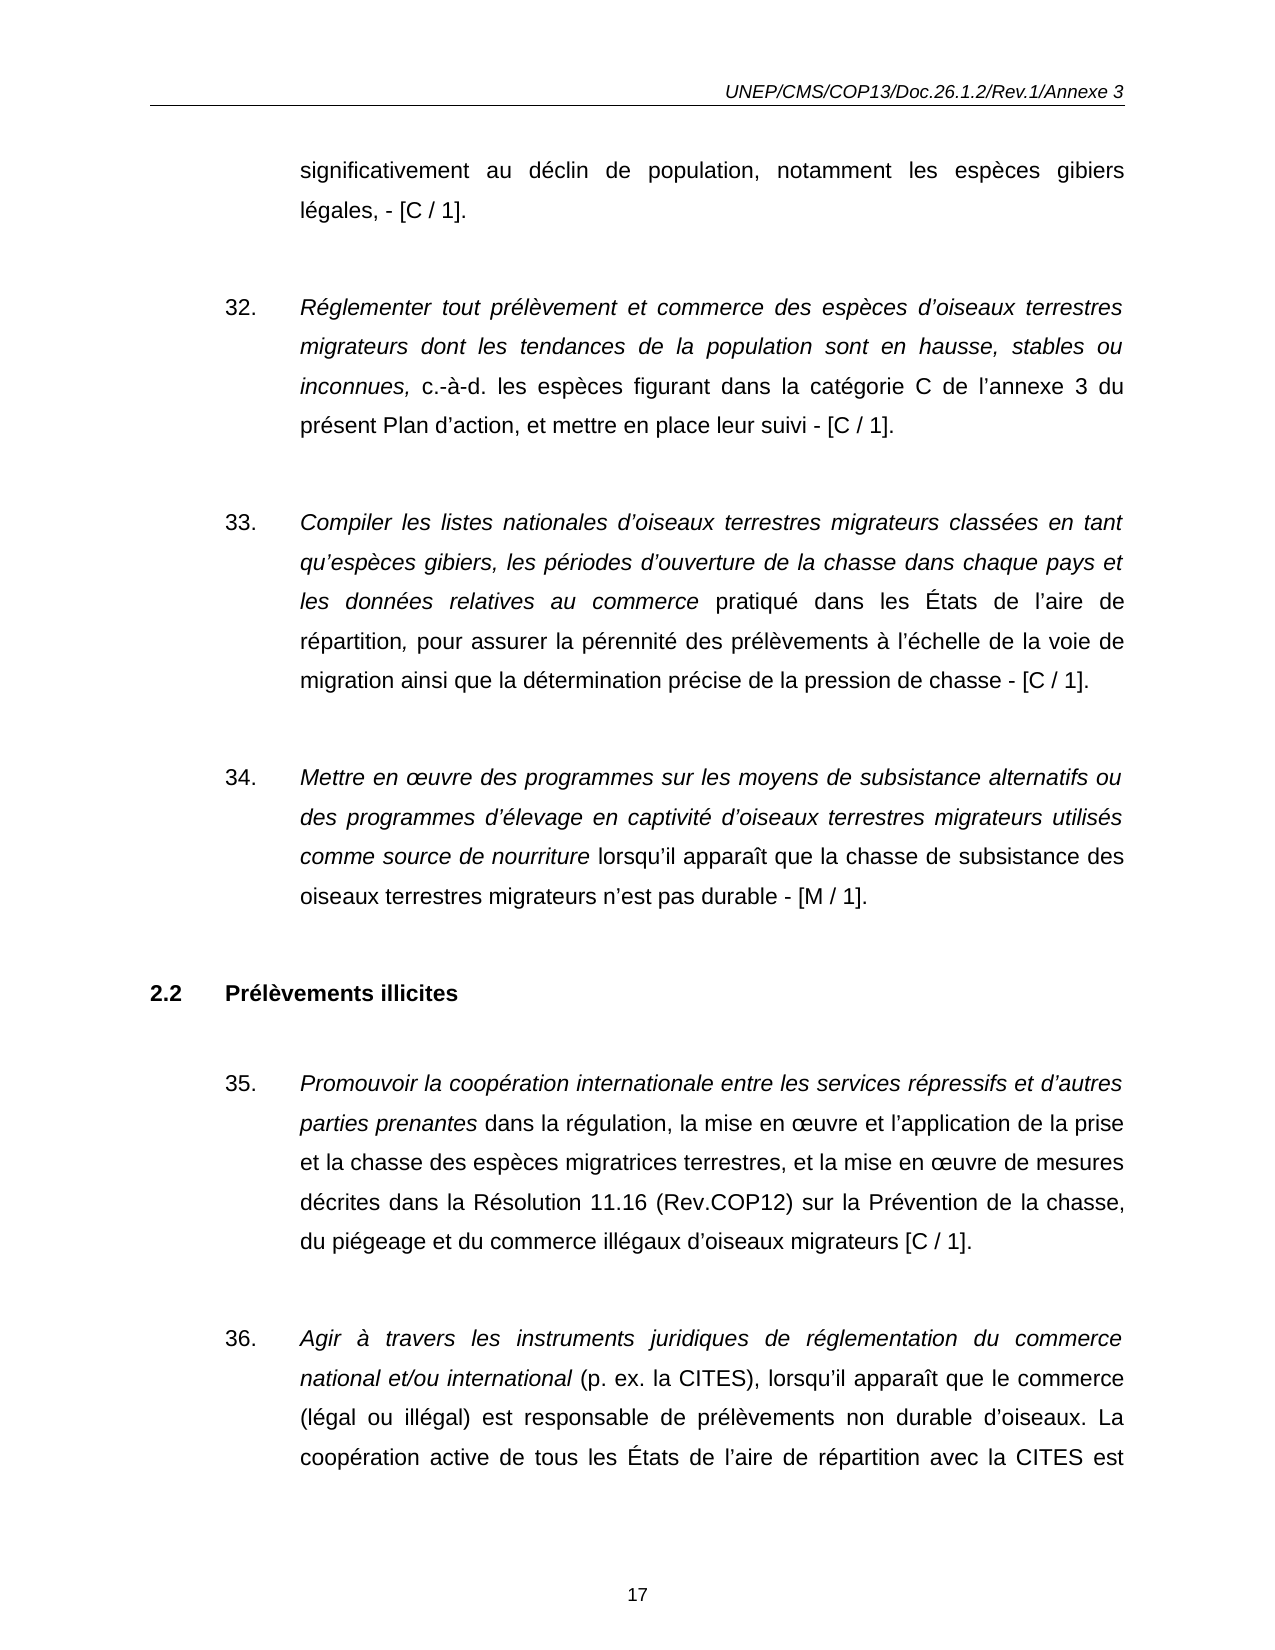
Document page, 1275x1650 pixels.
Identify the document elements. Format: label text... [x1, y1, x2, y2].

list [225, 157, 1125, 223]
list Compiler les listes nationales d’oiseaux terrestres migrateurs classées en tant qu’espèces gibiers, les périodes d’ouverture de la chasse dans chaque pays et les données relatives au commerce pratiqué dans les États de l’aire de répartition, pour assurer la pérennité des prélèvements à l’échelle de la voie de migration ainsi que la détermination précise de la pression de chasse - [C / 1]. [225, 509, 1125, 694]
list Mettre en œuvre des programmes sur les moyens de subsistance alternatifs ou des programmes d’élevage en captivité d’oiseaux terrestres migrateurs utilisés comme source de nourriture lorsqu’il apparaît que la chasse de subsistance des oiseaux terrestres migrateurs n’est pas durable - [M / 1]. [225, 764, 1125, 909]
list Réglementer tout prélèvement et commerce des espèces d’oiseaux terrestres migrateurs dont les tendances de la population sont en hausse, stables ou inconnues, c.-à-d. les espèces figurant dans la catégorie C de l’annexe 3 du présent Plan d’action, et mettre en place leur suivi - [C / 1]. [225, 294, 1125, 439]
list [225, 1325, 1125, 1470]
text 2.2 Prélèvements illicites [150, 980, 1125, 1006]
list Promouvoir la coopération internationale entre les services répressifs et d’autres parties prenantes dans la régulation, la mise en œuvre et l’application de la prise et la chasse des espèces migratrices terrestres, et la mise en œuvre de mesures décrites dans la Résolution 11.16 (Rev.COP12) sur la Prévention de la chasse, du piégeage et du commerce illégaux d’oiseaux migrateurs [C / 1]. [225, 1070, 1125, 1254]
